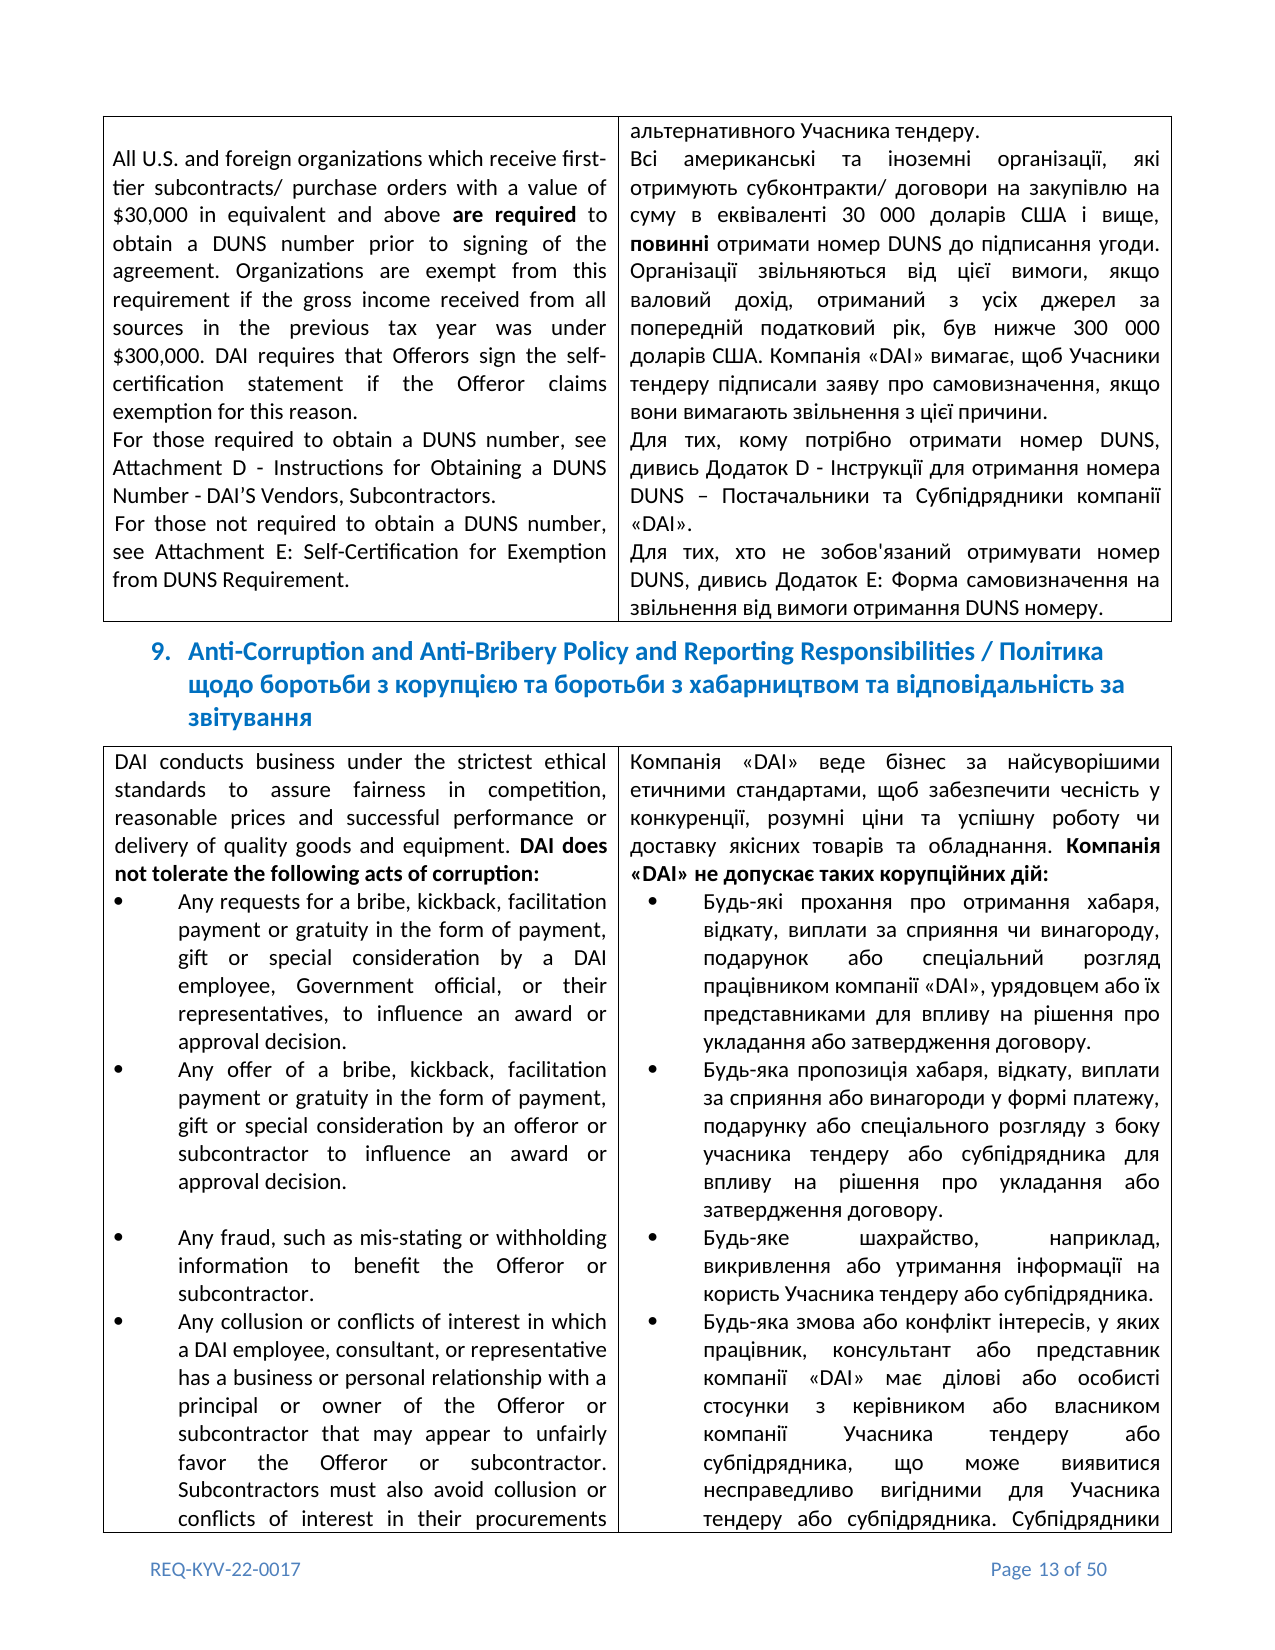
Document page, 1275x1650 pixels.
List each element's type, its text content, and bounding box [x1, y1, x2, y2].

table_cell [619, 747, 1171, 1532]
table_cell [104, 117, 618, 621]
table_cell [619, 117, 1171, 621]
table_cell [104, 747, 618, 1532]
table_cell Anti-Corruption and Anti-Bribery Policy and Reporting Responsibilities / Політика щодо боротьби з корупцією та боротьби з хабарництвом та відповідальність за звітування [103, 622, 1172, 746]
